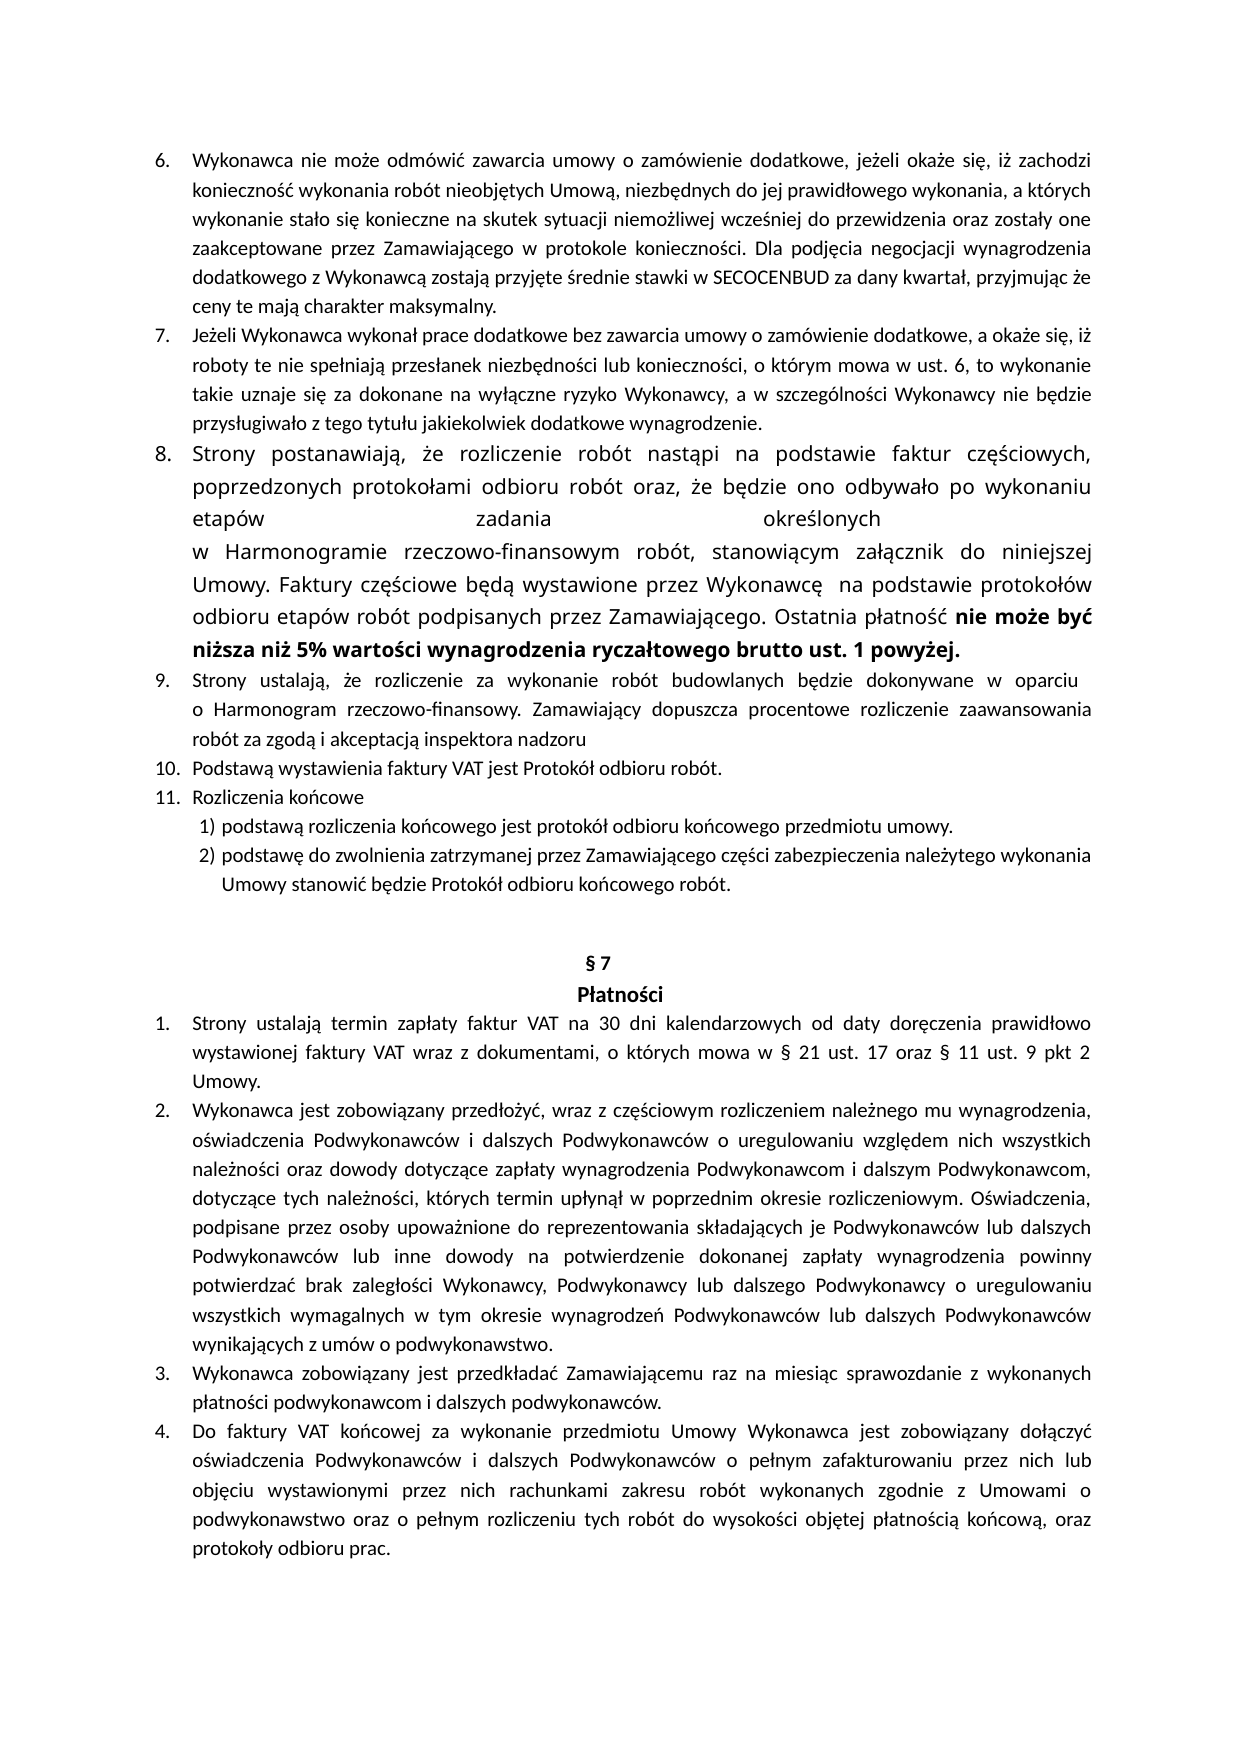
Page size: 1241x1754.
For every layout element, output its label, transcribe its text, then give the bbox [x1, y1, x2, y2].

list Strony ustalają termin zapłaty faktur VAT na 30 dni kalendarzowych od daty doręczenia prawidłowo wystawionej faktury VAT wraz z dokumentami, o których mowa w § 21 ust. 17 oraz § 11 ust. 9 pkt 2 Umowy. [154, 1010, 1093, 1094]
list Jeżeli Wykonawca wykonał prace dodatkowe bez zawarcia umowy o zamówienie dodatkowe, a okaże się, iż roboty te nie spełniają przesłanek niezbędności lub konieczności, o którym mowa w ust. 6, to wykonanie takie uznaje się za dokonane na wyłączne ryzyko Wykonawcy, a w szczególności Wykonawcy nie będzie przysługiwało z tego tytułu jakiekolwiek dodatkowe wynagrodzenie. [154, 323, 1093, 436]
list Strony postanawiają, że rozliczenie robót nastąpi na podstawie faktur częściowych, poprzedzonych protokołami odbioru robót oraz, że będzie ono odbywało po wykonaniu etapów zadania określonych w Harmonogramie rzeczowo-finansowym robót, stanowiącym załącznik do niniejszej Umowy. Faktury częściowe będą wystawione przez Wykonawcę na podstawie protokołów odbioru etapów robót podpisanych przez Zamawiającego. Ostatnia płatność nie może być niższa niż 5% wartości wynagrodzenia ryczałtowego brutto ust. 1 powyżej. [154, 439, 1093, 663]
text Płatności [148, 980, 1093, 1008]
list Podstawą wystawienia faktury VAT jest Protokół odbioru robót. [154, 755, 1093, 780]
list podstawą rozliczenia końcowego jest protokół odbioru końcowego przedmiotu umowy. [199, 813, 1093, 839]
list Wykonawca nie może odmówić zawarcia umowy o zamówienie dodatkowe, jeżeli okaże się, iż zachodzi konieczność wykonania robót nieobjętych Umową, niezbędnych do jej prawidłowego wykonania, a których wykonanie stało się konieczne na skutek sytuacji niemożliwej wcześniej do przewidzenia oraz zostały one zaakceptowane przez Zamawiającego w protokole konieczności. Dla podjęcia negocjacji wynagrodzenia dodatkowego z Wykonawcą zostają przyjęte średnie stawki w SECOCENBUD za dany kwartał, przyjmując że ceny te mają charakter maksymalny. [154, 148, 1093, 319]
list Wykonawca zobowiązany jest przedkładać Zamawiającemu raz na miesiąc sprawozdanie z wykonanych płatności podwykonawcom i dalszych podwykonawców. [154, 1360, 1093, 1415]
list Wykonawca jest zobowiązany przedłożyć, wraz z częściowym rozliczeniem należnego mu wynagrodzenia, oświadczenia Podwykonawców i dalszych Podwykonawców o uregulowaniu względem nich wszystkich należności oraz dowody dotyczące zapłaty wynagrodzenia Podwykonawcom i dalszym Podwykonawcom, dotyczące tych należności, których termin upłynął w poprzednim okresie rozliczeniowym. Oświadczenia, podpisane przez osoby upoważnione do reprezentowania składających je Podwykonawców lub dalszych Podwykonawców lub inne dowody na potwierdzenie dokonanej zapłaty wynagrodzenia powinny potwierdzać brak zaległości Wykonawcy, Podwykonawcy lub dalszego Podwykonawcy o uregulowaniu wszystkich wymagalnych w tym okresie wynagrodzeń Podwykonawców lub dalszych Podwykonawców wynikających z umów o podwykonawstwo. [154, 1098, 1093, 1356]
list Strony ustalają, że rozliczenie za wykonanie robót budowlanych będzie dokonywane w oparciu o Harmonogram rzeczowo-finansowy. Zamawiający dopuszcza procentowe rozliczenie zaawansowania robót za zgodą i akceptacją inspektora nadzoru [154, 667, 1093, 751]
list Rozliczenia końcowe [154, 784, 1093, 809]
list Do faktury VAT końcowej za wykonanie przedmiotu Umowy Wykonawca jest zobowiązany dołączyć oświadczenia Podwykonawców i dalszych Podwykonawców o pełnym zafakturowaniu przez nich lub objęciu wystawionymi przez nich rachunkami zakresu robót wykonanych zgodnie z Umowami o podwykonawstwo oraz o pełnym rozliczeniu tych robót do wysokości objętej płatnością końcową, oraz protokoły odbioru prac. [154, 1418, 1093, 1561]
list podstawę do zwolnienia zatrzymanej przez Zamawiającego części zabezpieczenia należytego wykonania Umowy stanowić będzie Protokół odbioru końcowego robót. [199, 842, 1093, 897]
